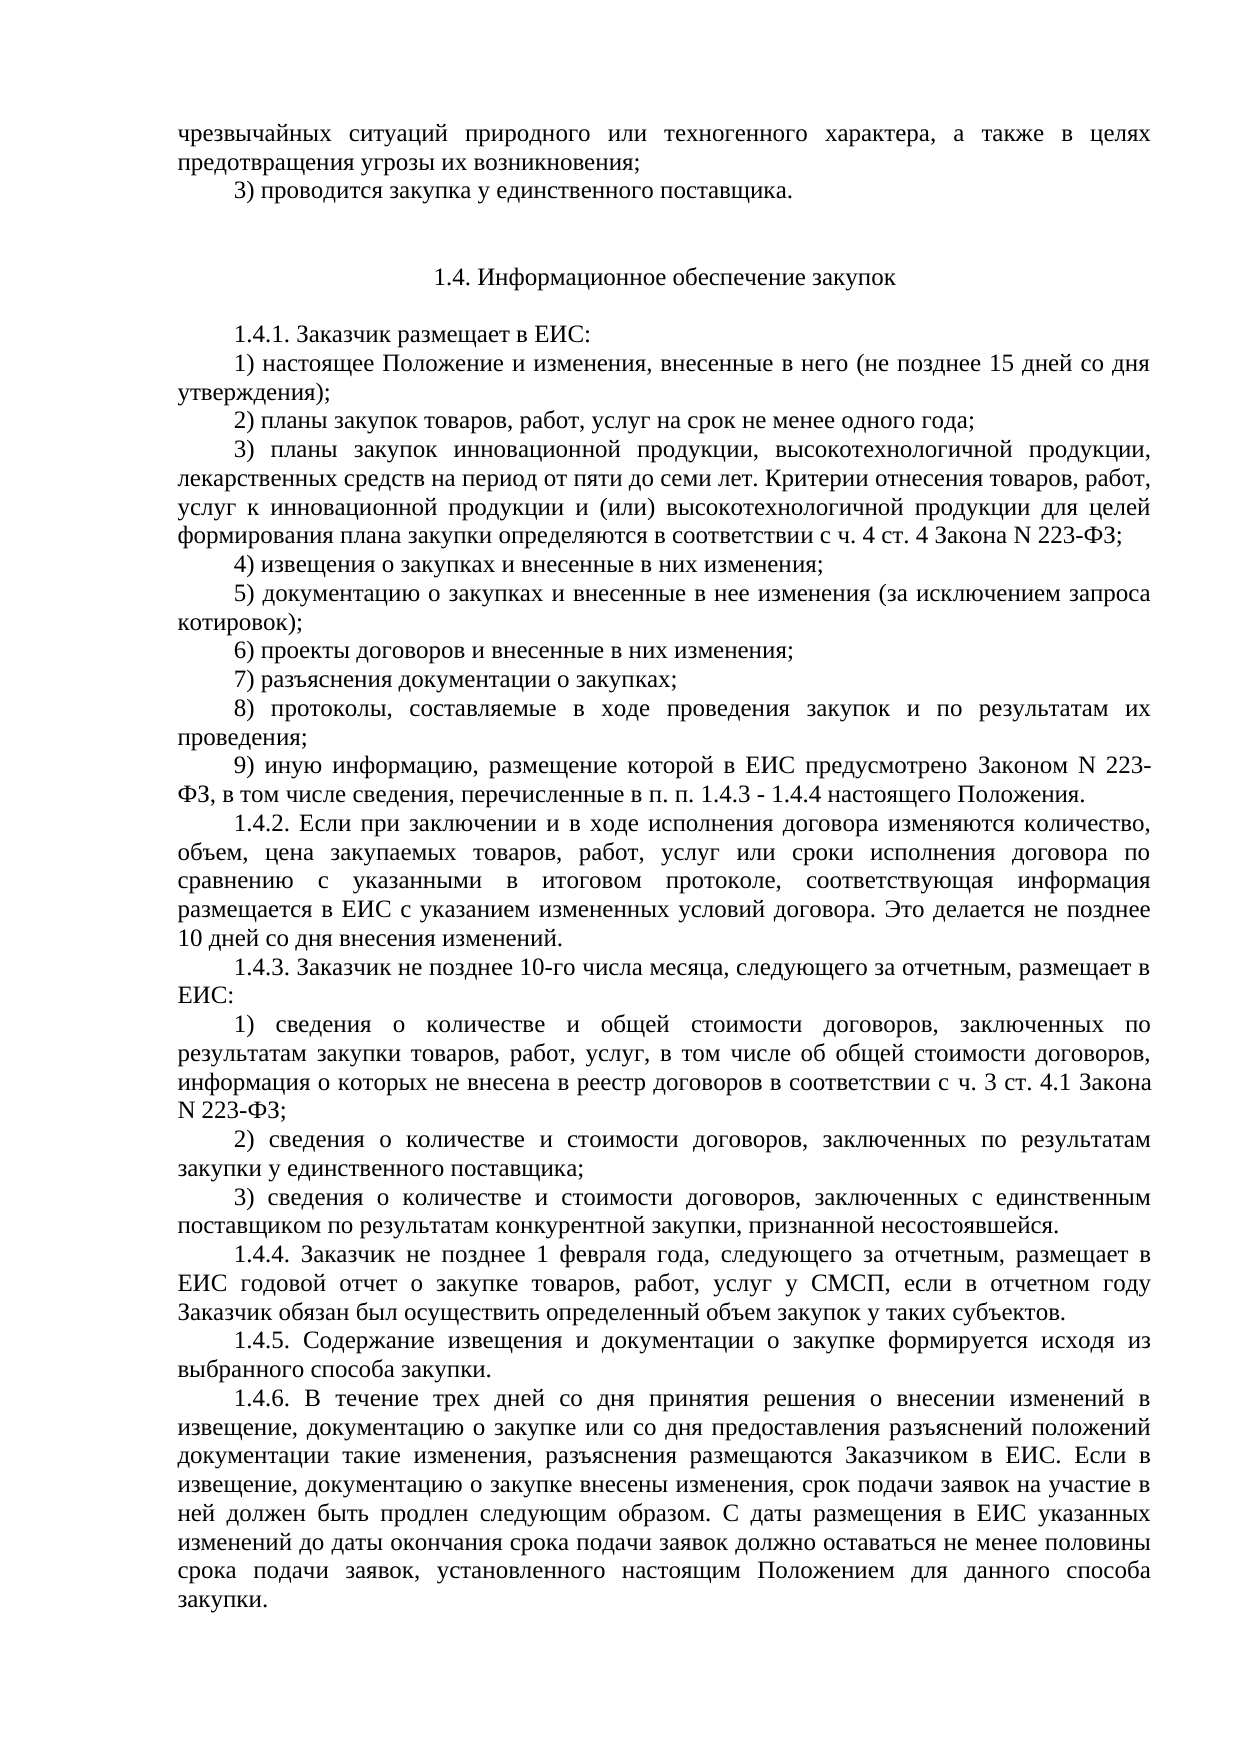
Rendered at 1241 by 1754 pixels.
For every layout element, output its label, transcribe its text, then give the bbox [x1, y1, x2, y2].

text 1.4.6. В течение трех дней со дня принятия решения о внесении изменений в извещение, документацию о закупке или со дня предоставления разъяснений положений документации такие изменения, разъяснения размещаются Заказчиком в ЕИС. Если в извещение, документацию о закупке внесены изменения, срок подачи заявок на участие в ней должен быть продлен следующим образом. С даты размещения в ЕИС указанных изменений до даты окончания срока подачи заявок должно оставаться не менее половины срока подачи заявок, установленного настоящим Положением для данного способа закупки. [177, 1383, 1152, 1613]
text 1.4.5. Содержание извещения и документации о закупке формируется исходя из выбранного способа закупки. [177, 1326, 1152, 1383]
text 1) сведения о количестве и общей стоимости договоров, заключенных по результатам закупки товаров, работ, услуг, в том числе об общей стоимости договоров, информация о которых не внесена в реестр договоров в соответствии с ч. 3 ст. 4.1 Закона N 223-ФЗ; [177, 1009, 1152, 1124]
text 6) проекты договоров и внесенные в них изменения; [177, 636, 1152, 664]
text 2) сведения о количестве и стоимости договоров, заключенных по результатам закупки у единственного поставщика; [177, 1124, 1152, 1182]
text 1.4.1. Заказчик размещает в ЕИС: [177, 319, 1152, 348]
text 1.4.2. Если при заключении и в ходе исполнения договора изменяются количество, объем, цена закупаемых товаров, работ, услуг или сроки исполнения договора по сравнению с указанными в итоговом протоколе, соответствующая информация размещается в ЕИС с указанием измененных условий договора. Это делается не позднее 10 дней со дня внесения изменений. [177, 808, 1152, 952]
text 5) документацию о закупках и внесенные в нее изменения (за исключением запроса котировок); [177, 578, 1152, 636]
text 1.4.4. Заказчик не позднее 1 февраля года, следующего за отчетным, размещает в ЕИС годовой отчет о закупке товаров, работ, услуг у СМСП, если в отчетном году Заказчик обязан был осуществить определенный объем закупок у таких субъектов. [177, 1239, 1152, 1326]
text 9) иную информацию, размещение которой в ЕИС предусмотрено Законом N 223-ФЗ, в том числе сведения, перечисленные в п. п. 1.4.3 - 1.4.4 настоящего Положения. [177, 751, 1152, 808]
text 7) разъяснения документации о закупках; [177, 664, 1152, 693]
text 2) планы закупок товаров, работ, услуг на срок не менее одного года; [177, 406, 1152, 434]
text 1) настоящее Положение и изменения, внесенные в него (не позднее 15 дней со дня утверждения); [177, 348, 1152, 406]
text 3) проводится закупка у единственного поставщика. [177, 176, 1152, 204]
text 8) протоколы, составляемые в ходе проведения закупок и по результатам их проведения; [177, 693, 1152, 751]
text 3) планы закупок инновационной продукции, высокотехнологичной продукции, лекарственных средств на период от пяти до семи лет. Критерии отнесения товаров, работ, услуг к инновационной продукции и (или) высокотехнологичной продукции для целей формирования плана закупки определяются в соответствии с ч. 4 ст. 4 Закона N 223-ФЗ; [177, 434, 1152, 549]
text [177, 118, 1152, 176]
text 1.4.3. Заказчик не позднее 10-го числа месяца, следующего за отчетным, размещает в ЕИС: [177, 952, 1152, 1009]
text 4) извещения о закупках и внесенные в них изменения; [177, 549, 1152, 578]
text 3) сведения о количестве и стоимости договоров, заключенных с единственным поставщиком по результатам конкурентной закупки, признанной несостоявшейся. [177, 1182, 1152, 1239]
text 1.4. Информационное обеспечение закупок [177, 262, 1152, 291]
